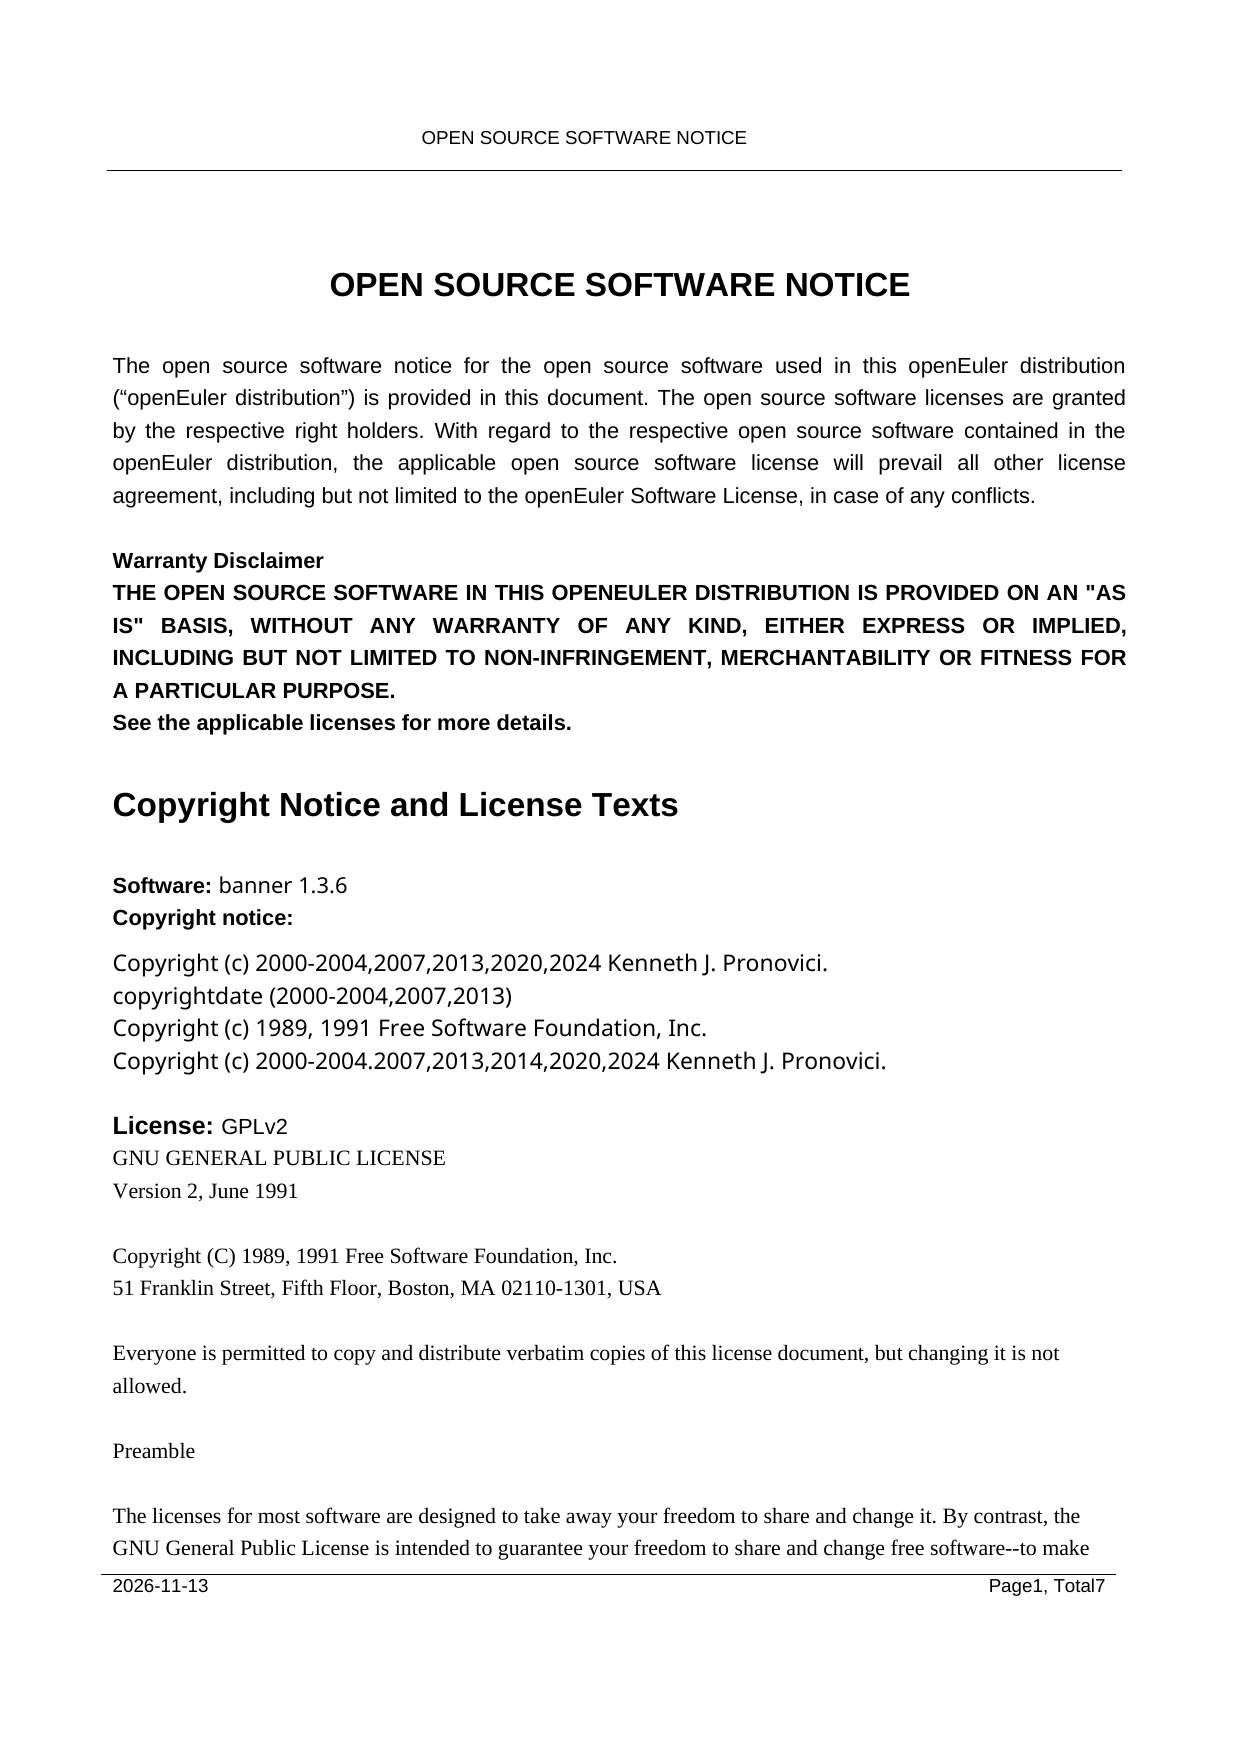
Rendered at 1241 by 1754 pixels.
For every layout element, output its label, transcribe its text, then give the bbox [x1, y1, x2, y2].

title Software: banner 1.3.6 [112, 869, 1128, 901]
text License: GPLv2 [112, 1109, 1128, 1142]
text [112, 1142, 1128, 1564]
text Copyright notice: [112, 901, 1128, 934]
text Copyright (c) 2000-2004,2007,2013,2020,2024 Kenneth J. Pronovici. copyrightdate (2000-2004,2007,2013) Copyright (c) 1989, 1991 Free Software Foundation, Inc. Copyright (c) 2000-2004.2007,2013,2014,2020,2024 Kenneth J. Pronovici. [112, 947, 1128, 1109]
text THE OPEN SOURCE SOFTWARE IN THIS OPENEULER DISTRIBUTION IS PROVIDED ON AN "AS IS" BASIS, WITHOUT ANY WARRANTY OF ANY KIND, EITHER EXPRESS OR IMPLIED, INCLUDING BUT NOT LIMITED TO NON-INFRINGEMENT, MERCHANTABILITY OR FITNESS FOR A PARTICULAR PURPOSE. See the applicable licenses for more details. [112, 576, 1128, 739]
text OPEN SOURCE SOFTWARE NOTICE [112, 251, 1128, 316]
text The open source software notice for the open source software used in this openEuler distribution (“openEuler distribution”) is provided in this document. The open source software licenses are granted by the respective right holders. With regard to the respective open source software contained in the openEuler distribution, the applicable open source software license will prevail all other license agreement, including but not limited to the openEuler Software License, in case of any conflicts. [112, 349, 1128, 511]
text Warranty Disclaimer [112, 544, 1128, 576]
text Copyright Notice and License Texts [112, 771, 1128, 836]
